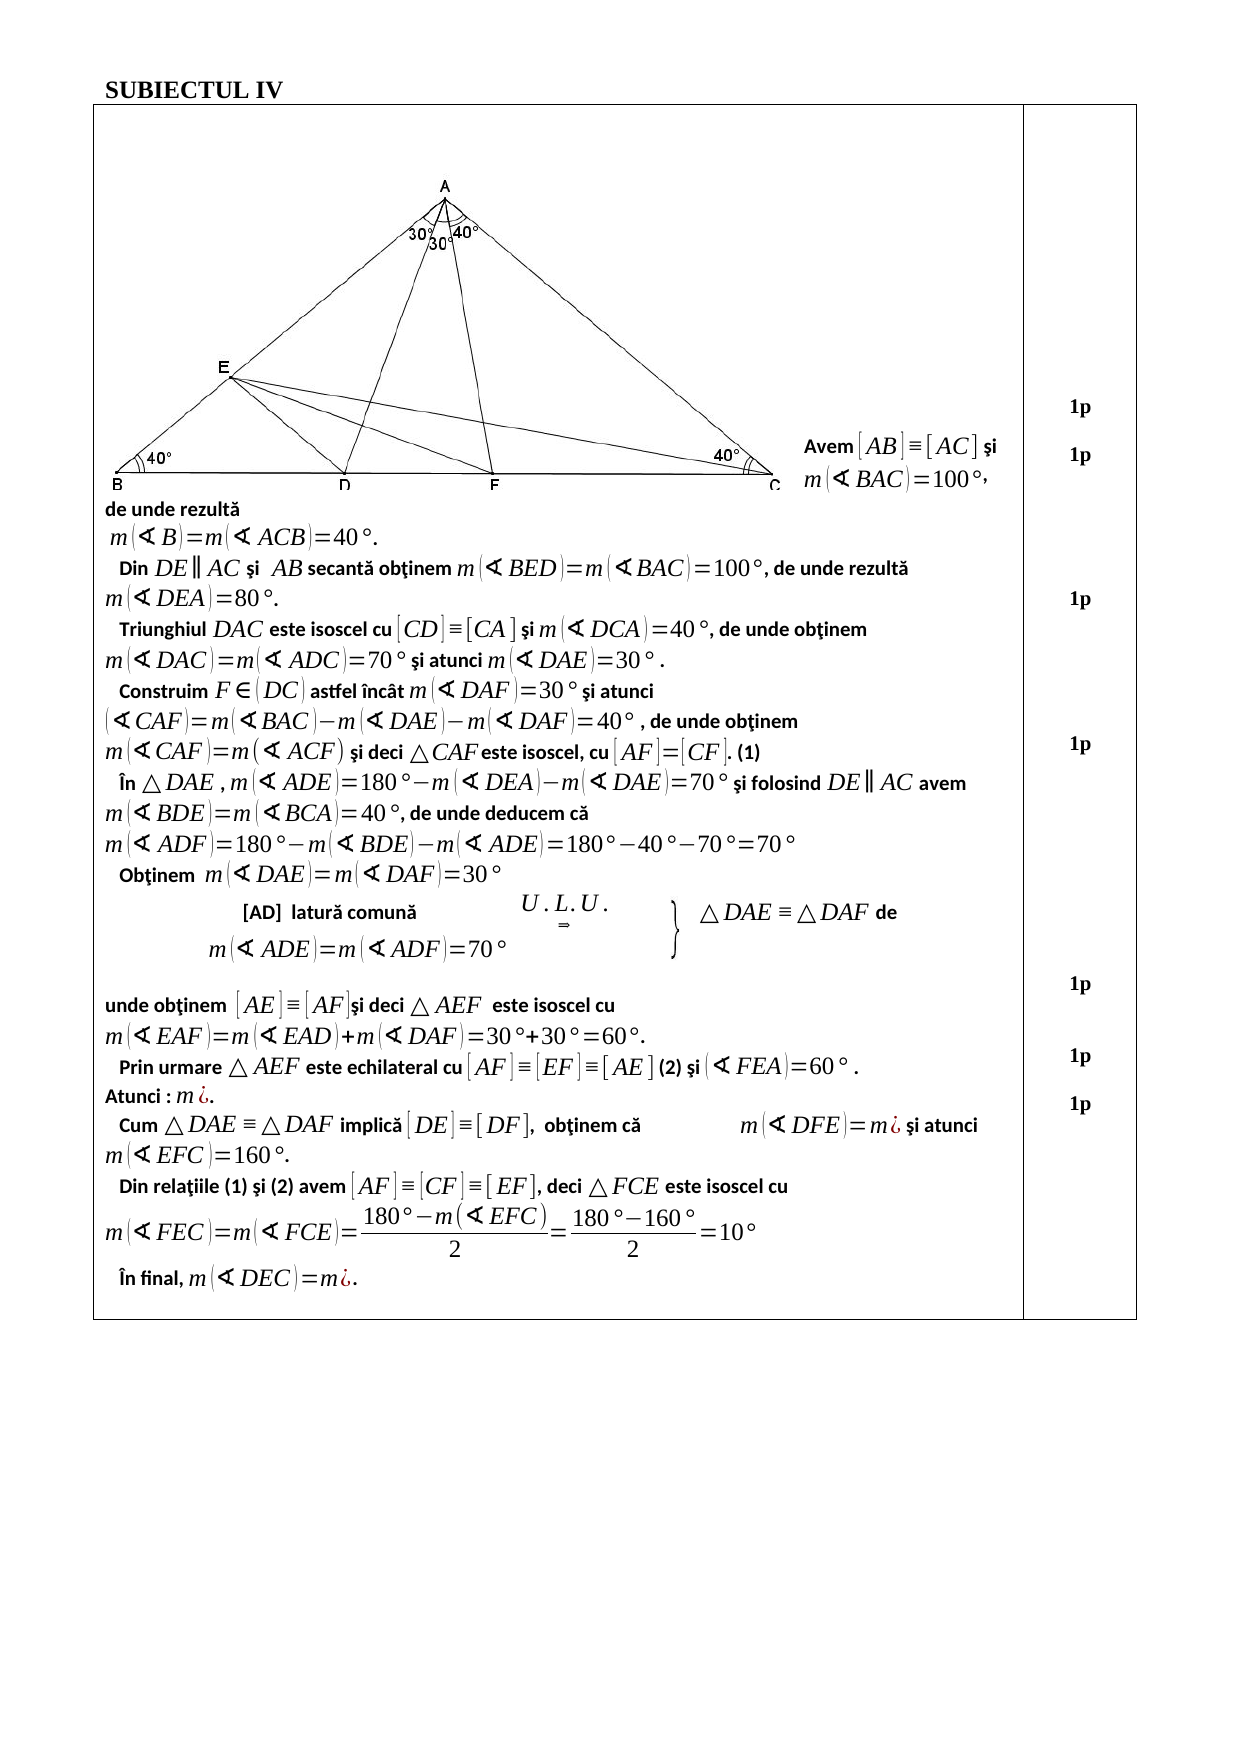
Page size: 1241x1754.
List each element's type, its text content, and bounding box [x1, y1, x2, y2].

text SUBIECTUL IV [105, 75, 1135, 104]
picture [103, 173, 785, 489]
table_header 1p 1p 1p 1p 1p 1p 1p [1024, 105, 1136, 1319]
table_header Avem şi , de unde rezultă . Din şi secantă obţinem , de unde rezultă . Triunghiul este isoscel cu şi , de unde obţinem şi atunci . Construim astfel încât şi atunci , de unde obţinem şi deci este isoscel, cu . (1) În , şi folosind avem , de unde deducem că Obţinem [AD] latură comună de unde obţinem şi deci este isoscel cu . Prin urmare este echilateral cu (2) şi . Atunci : . Cum implică , obţinem că şi atunci . Din relaţiile (1) şi (2) avem , deci este isoscel cu În final, . [94, 105, 1023, 1319]
